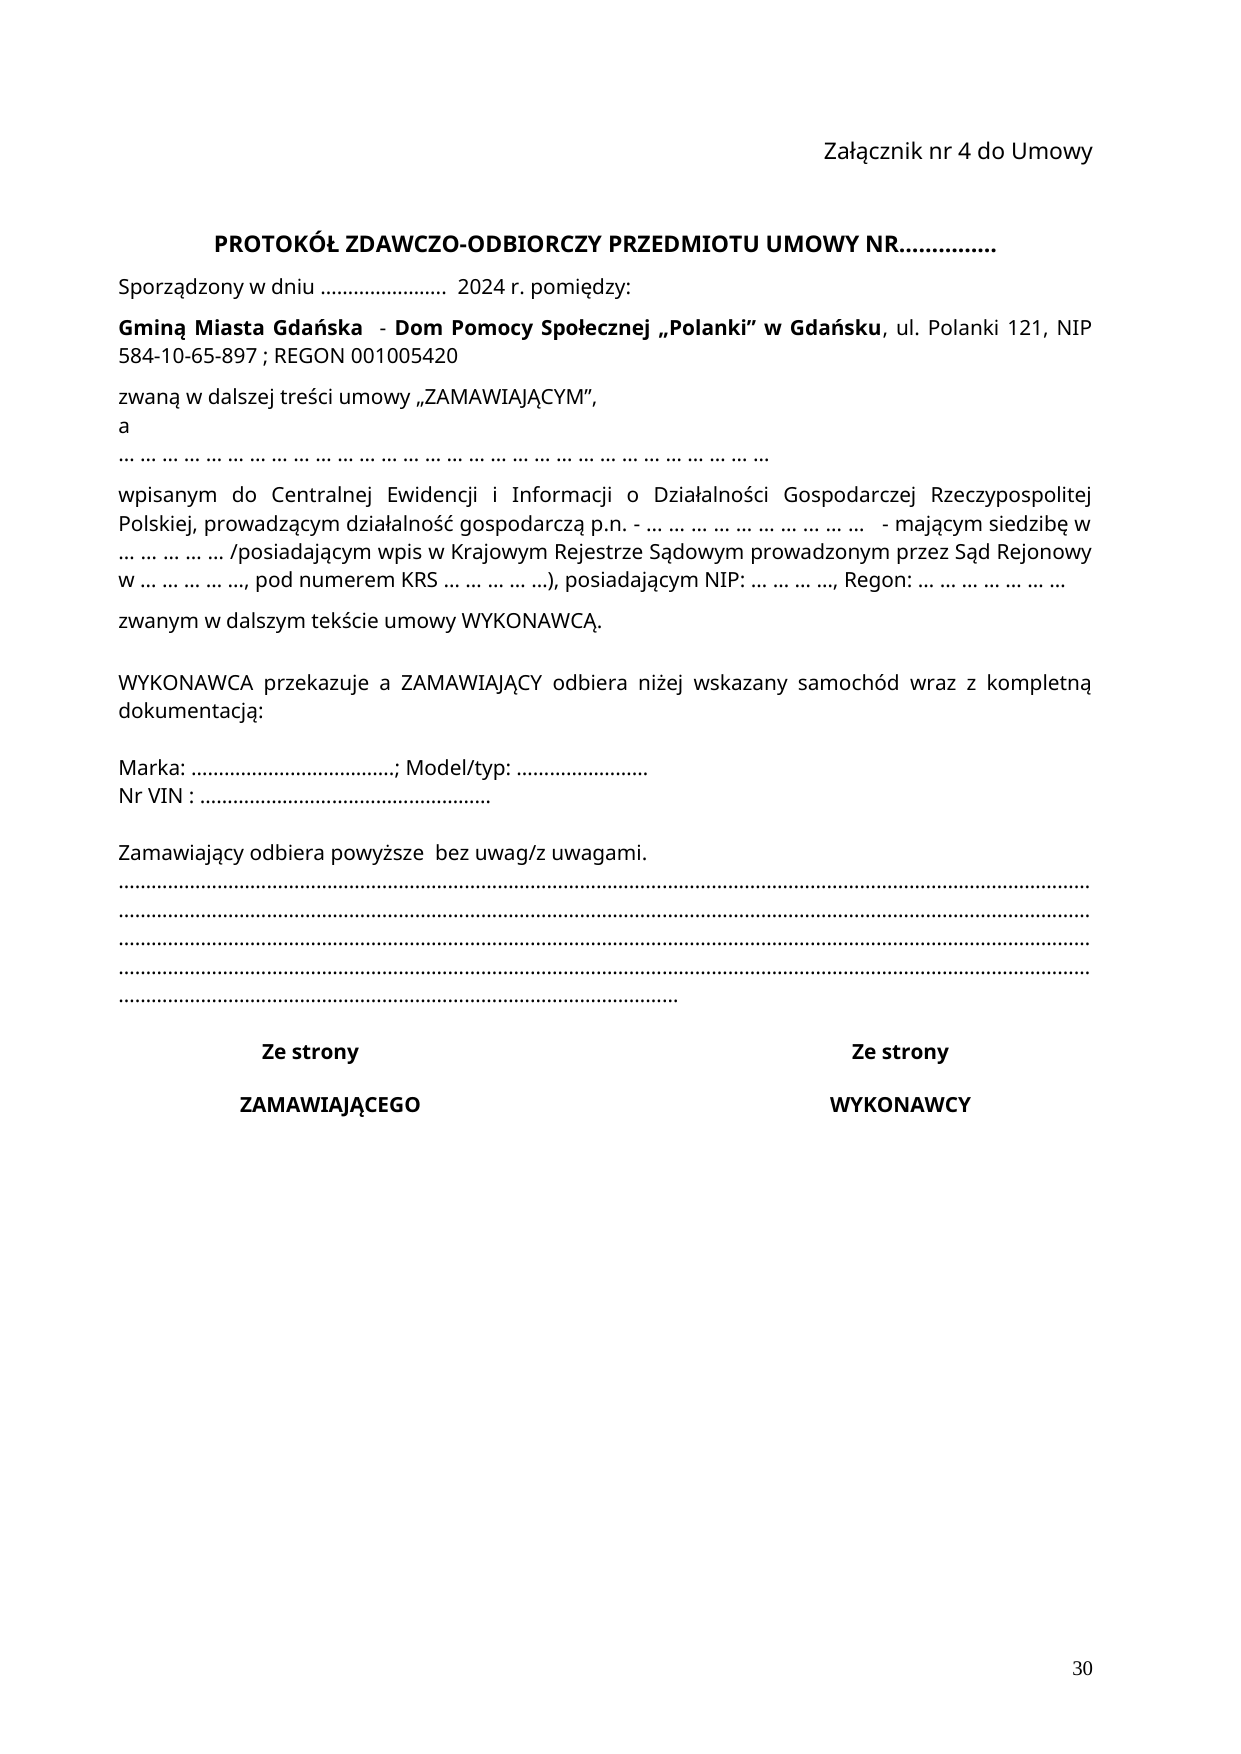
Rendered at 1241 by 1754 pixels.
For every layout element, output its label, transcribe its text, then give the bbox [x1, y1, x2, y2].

text Zamawiający odbiera powyższe bez uwag/z uwagami. [118, 838, 1093, 867]
text PROTOKÓŁ ZDAWCZO-ODBIORCZY PRZEDMIOTU UMOWY NR…………… [118, 228, 1093, 260]
text Ze strony Ze strony [118, 1037, 1093, 1066]
text zwaną w dalszej treści umowy „ZAMAWIAJĄCYM”, [118, 382, 1093, 411]
text Nr VIN : ………………………..…………………… [118, 781, 1093, 810]
text zwanym w dalszym tekście umowy WYKONAWCĄ. [118, 607, 1093, 635]
text wpisanym do Centralnej Ewidencji i Informacji o Działalności Gospodarczej Rzeczypospolitej Polskiej, prowadzącym działalność gospodarczą p.n. - ... … … … … … … ... … … - mającym siedzibę w … … … … … /posiadającym wpis w Krajowym Rejestrze Sądowym prowadzonym przez Sąd Rejonowy w … … … … …, pod numerem KRS … … … … …), posiadającym NIP: … … … …, Regon: … … … … … … … [118, 480, 1093, 594]
text Marka: ……………………………….; Model/typ: …………………… [118, 753, 1093, 781]
text Gminą Miasta Gdańska - Dom Pomocy Społecznej „Polanki” w Gdańsku, ul. Polanki 121, NIP 584-10-65-897 ; REGON 001005420 [118, 313, 1093, 370]
text ZAMAWIAJĄCEGO WYKONAWCY [118, 1090, 1093, 1118]
text WYKONAWCA przekazuje a ZAMAWIAJĄCY odbiera niżej wskazany samochód wraz z kompletną dokumentacją: [118, 668, 1093, 724]
text a [118, 411, 1093, 439]
text ……………………………………………………………………………………………………………………………………………………………………………………………………………………………………………………………………………………………………………………………………………………………………………………………………………………………………………………………………………………………………………………………………………………………………………………………………………………………………………………………………………………………………………………………………………… [118, 867, 1093, 1009]
text … … … … … … … … … … … … … … … … … … … … … … … … … … … … … … [118, 439, 1093, 468]
text Załącznik nr 4 do Umowy [118, 135, 1093, 166]
text Sporządzony w dniu ………………….. 2024 r. pomiędzy: [118, 272, 1093, 301]
